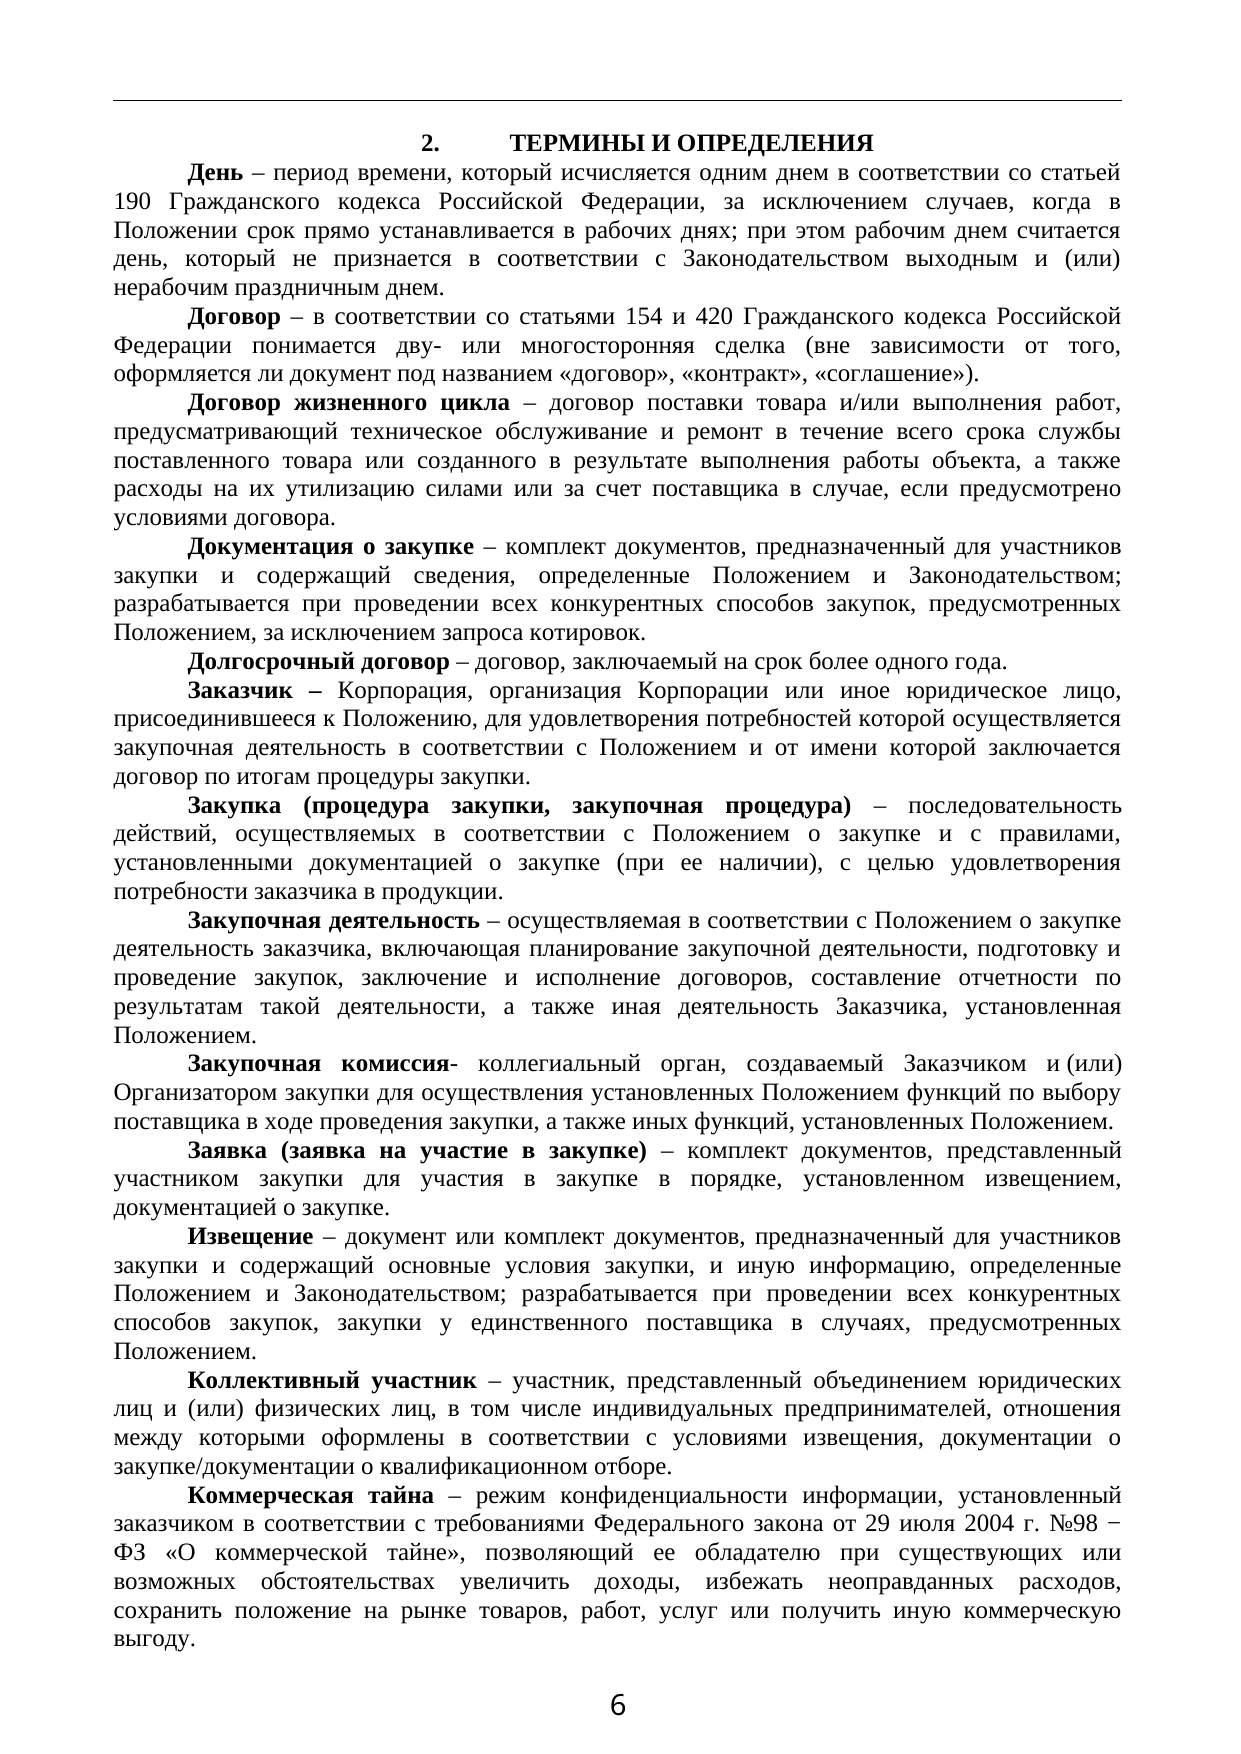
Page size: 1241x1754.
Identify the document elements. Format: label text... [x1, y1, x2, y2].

list День – период времени, который исчисляется одним днем в соответствии со статьей 190 Гражданского кодекса Российской Федерации, за исключением случаев, когда в Положении срок прямо устанавливается в рабочих днях; при этом рабочим днем считается день, который не признается в соответствии с Законодательством выходным и (или) нерабочим праздничным днем. [113, 157, 1122, 301]
list Заявка (заявка на участие в закупке) – комплект документов, представленный участником закупки для участия в закупке в порядке, установленном извещением, документацией о закупке. [113, 1135, 1122, 1221]
list Заказчик – Корпорация, организация Корпорации или иное юридическое лицо, присоединившееся к Положению, для удовлетворения потребностей которой осуществляется закупочная деятельность в соответствии с Положением и от имени которой заключается договор по итогам процедуры закупки. [113, 675, 1122, 790]
text ТЕРМИНЫ И ОПРЕДЕЛЕНИЯ [113, 128, 1122, 157]
list Договор жизненного цикла – договор поставки товара и/или выполнения работ, предусматривающий техническое обслуживание и ремонт в течение всего срока службы поставленного товара или созданного в результате выполнения работы объекта, а также расходы на их утилизацию силами или за счет поставщика в случае, если предусмотрено условиями договора. [113, 387, 1122, 531]
list Извещение – документ или комплект документов, предназначенный для участников закупки и содержащий основные условия закупки, и иную информацию, определенные Положением и Законодательством; разрабатывается при проведении всех конкурентных способов закупок, закупки у единственного поставщика в случаях, предусмотренных Положением. [113, 1221, 1122, 1365]
list Коллективный участник – участник, представленный объединением юридических лиц и (или) физических лиц, в том числе индивидуальных предпринимателей, отношения между которыми оформлены в соответствии с условиями извещения, документации о закупке/документации о квалификационном отборе. [113, 1365, 1122, 1480]
list Документация о закупке – комплект документов, предназначенный для участников закупки и содержащий сведения, определенные Положением и Законодательством; разрабатывается при проведении всех конкурентных способов закупок, предусмотренных Положением, за исключением запроса котировок. [113, 531, 1122, 646]
list Закупочная деятельность – осуществляемая в соответствии с Положением о закупке деятельность заказчика, включающая планирование закупочной деятельности, подготовку и проведение закупок, заключение и исполнение договоров, составление отчетности по результатам такой деятельности, а также иная деятельность Заказчика, установленная Положением. [113, 905, 1122, 1048]
list Закупочная комиссия- коллегиальный орган, создаваемый Заказчиком и (или) Организатором закупки для осуществления установленных Положением функций по выбору поставщика в ходе проведения закупки, а также иных функций, установленных Положением. [113, 1048, 1122, 1135]
list Коммерческая тайна – режим конфиденциальности информации, установленный заказчиком в соответствии с требованиями Федерального закона от 29 июля 2004 г. №98 − ФЗ «О коммерческой тайне», позволяющий ее обладателю при существующих или возможных обстоятельствах увеличить доходы, избежать неоправданных расходов, сохранить положение на рынке товаров, работ, услуг или получить иную коммерческую выгоду. [113, 1480, 1122, 1652]
list Договор – в соответствии со статьями 154 и 420 Гражданского кодекса Российской Федерации понимается дву- или многосторонняя сделка (вне зависимости от того, оформляется ли документ под названием «договор», «контракт», «соглашение»). [113, 301, 1122, 387]
list Закупка (процедура закупки, закупочная процедура) – последовательность действий, осуществляемых в соответствии с Положением о закупке и с правилами, установленными документацией о закупке (при ее наличии), с целью удовлетворения потребности заказчика в продукции. [113, 790, 1122, 905]
list Долгосрочный договор – договор, заключаемый на срок более одного года. [113, 646, 1122, 675]
